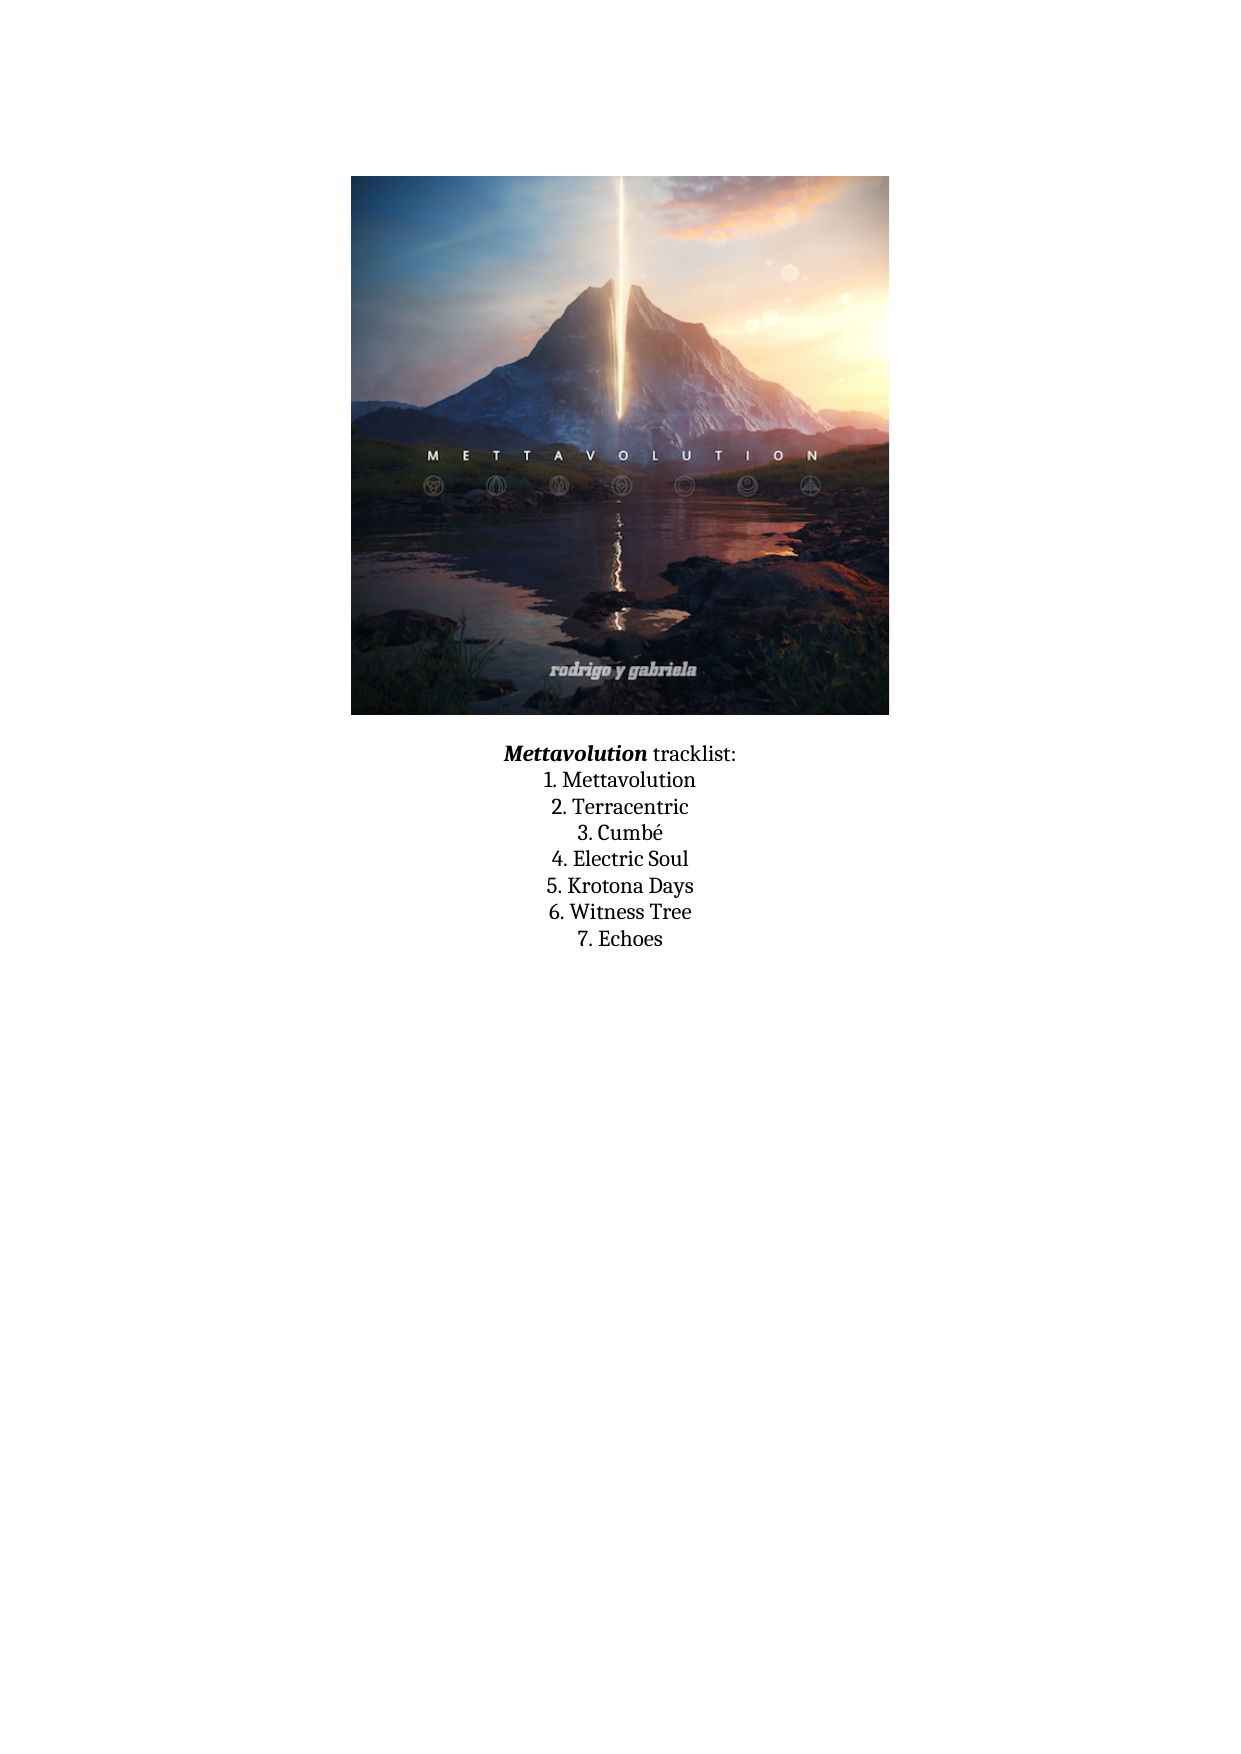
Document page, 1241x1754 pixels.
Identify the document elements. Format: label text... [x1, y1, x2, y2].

text 2. Terracentric [187, 793, 1053, 820]
text 6. Witness Tree [187, 899, 1053, 925]
text 7. Echoes [187, 925, 1053, 952]
text 3. Cumbé [187, 820, 1053, 846]
text 4. Electric Soul [187, 846, 1053, 873]
text 1. Mettavolution [187, 767, 1053, 793]
text 5. Krotona Days [187, 873, 1053, 899]
picture [351, 176, 890, 715]
text Mettavolution tracklist: [187, 741, 1053, 767]
